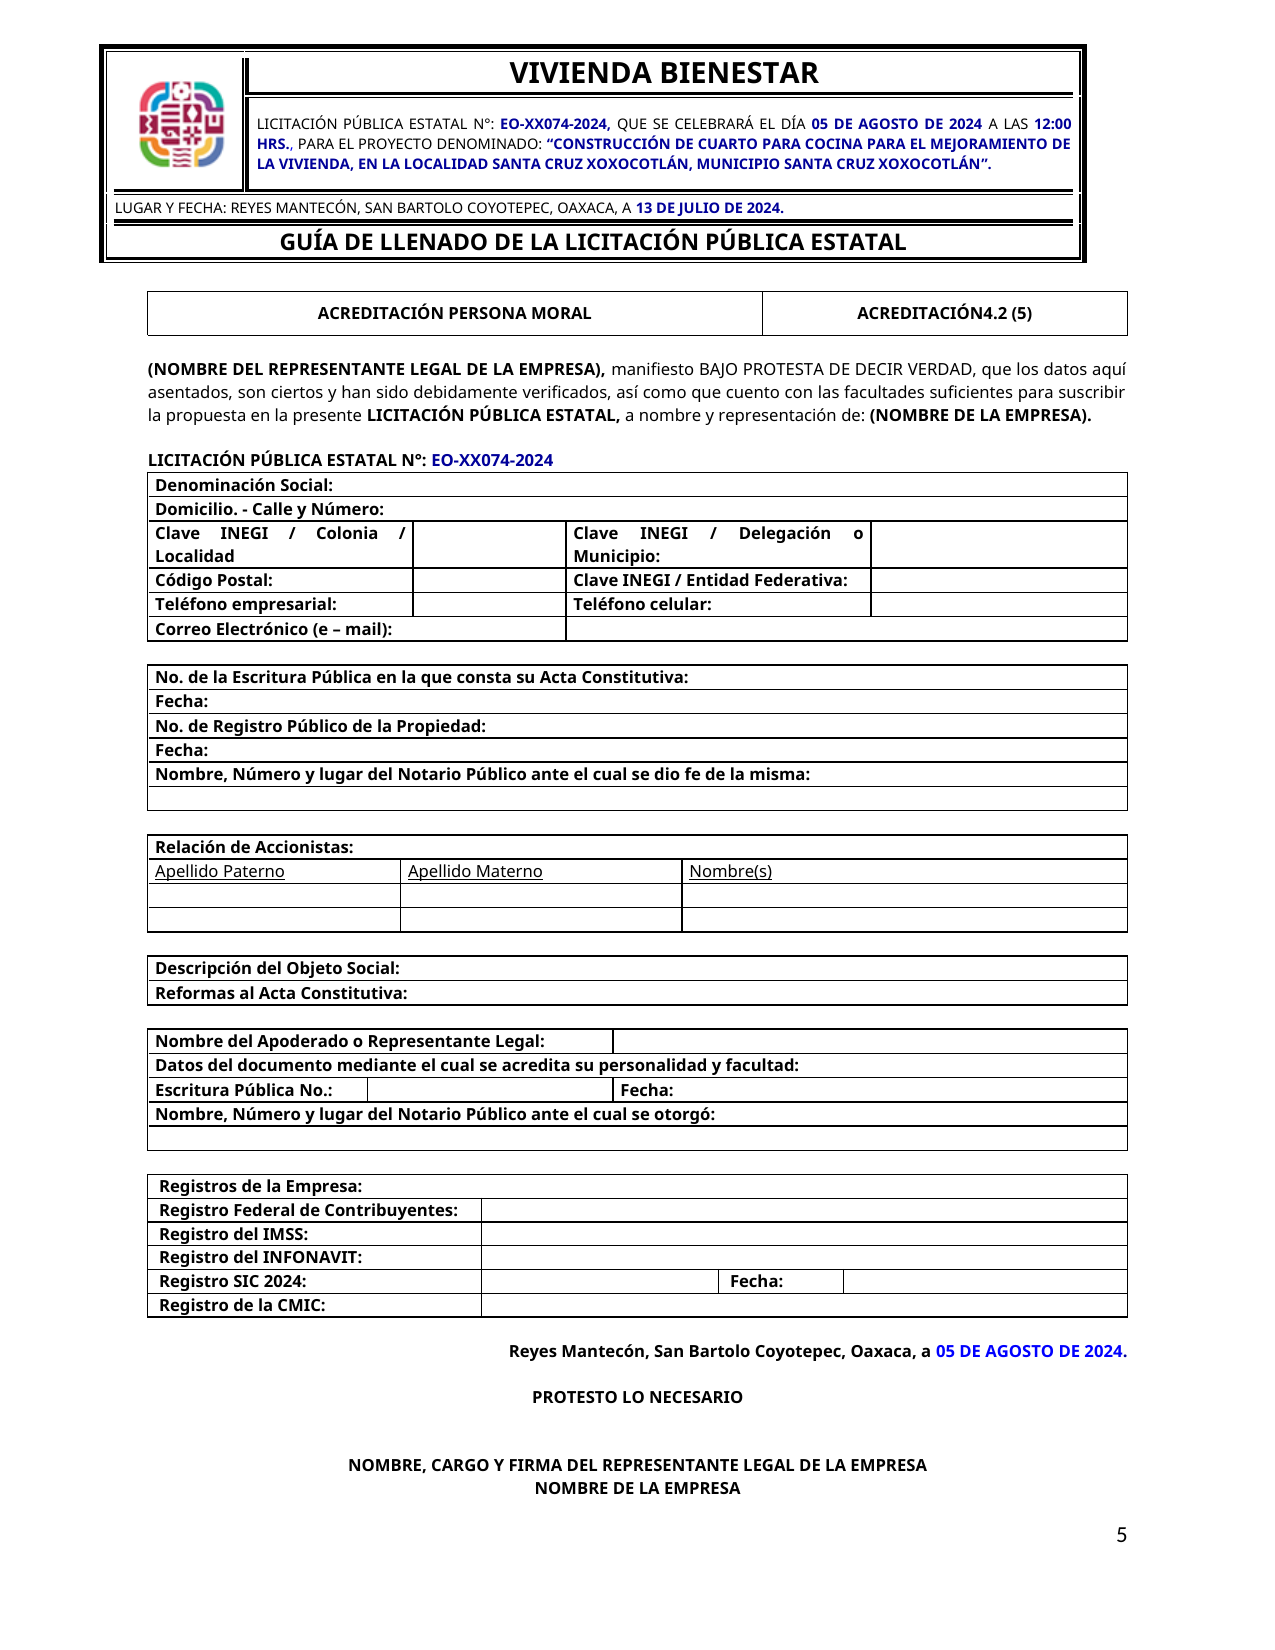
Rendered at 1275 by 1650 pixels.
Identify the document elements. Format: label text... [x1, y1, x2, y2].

table_cell Clave INEGI / Entidad Federativa: [567, 569, 870, 591]
table_cell Registro SIC 2024: [148, 1270, 481, 1293]
table_header Nombre del Apoderado o Representante Legal: [148, 1030, 612, 1052]
table_cell Registro de la CMIC: [148, 1294, 481, 1316]
table_cell Fecha: [148, 738, 1127, 761]
text (NOMBRE DEL REPRESENTANTE LEGAL DE LA EMPRESA), manifiesto BAJO PROTESTA DE DECIR VERDAD, que los datos aquí asentados, son ciertos y han sido debidamente verificados, así como que cuento con las facultades suficientes para suscribir la propuesta en la presente LICITACIÓN PÚBLICA ESTATAL, a nombre y representación de: (NOMBRE DE LA EMPRESA). [148, 358, 1127, 426]
table_cell No. de Registro Público de la Propiedad: [148, 714, 1127, 737]
table_cell [148, 1126, 1127, 1149]
table_cell [148, 787, 1127, 810]
table_cell [844, 1270, 1127, 1293]
table_cell [401, 884, 681, 907]
table_cell Fecha: [614, 1078, 1127, 1101]
table_cell Código Postal: [148, 568, 412, 591]
text NOMBRE DE LA EMPRESA [148, 1476, 1127, 1499]
table_cell Fecha: [148, 690, 1127, 713]
table_cell Registro Federal de Contribuyentes: [148, 1199, 481, 1221]
table_cell [482, 1246, 1127, 1269]
table_header Registros de la Empresa: [148, 1175, 1127, 1198]
table_cell Fecha: [719, 1270, 843, 1293]
table_cell Escritura Pública No.: [148, 1078, 367, 1101]
table_cell [414, 522, 565, 567]
table_cell [482, 1199, 1127, 1221]
table_cell [148, 908, 400, 931]
text PROTESTO LO NECESARIO [148, 1386, 1127, 1408]
table_cell Apellido Paterno [148, 859, 400, 883]
table_header Relación de Accionistas: [148, 836, 1127, 858]
table_cell [401, 908, 681, 931]
table_cell Datos del documento mediante el cual se acredita su personalidad y facultad: [148, 1054, 1127, 1077]
table_cell Reformas al Acta Constitutiva: [148, 981, 1127, 1004]
table_cell [482, 1294, 1127, 1316]
table_cell Teléfono celular: [567, 593, 870, 616]
table_header [614, 1030, 1127, 1052]
picture [128, 73, 235, 173]
table_cell Nombre, Número y lugar del Notario Público ante el cual se dio fe de la misma: [148, 762, 1127, 786]
table_cell [482, 1270, 718, 1293]
table_cell Nombre(s) [683, 860, 1127, 883]
table_cell [872, 522, 1127, 567]
table_cell Teléfono empresarial: [148, 593, 412, 616]
table_cell [414, 569, 565, 591]
table_header ACREDITACIÓN PERSONA MORAL [148, 292, 762, 335]
table_cell Registro del INFONAVIT: [148, 1246, 481, 1269]
table_cell [414, 593, 565, 616]
table_cell Apellido Materno [401, 860, 681, 883]
table_header Descripción del Objeto Social: [148, 957, 1127, 980]
table_cell Clave INEGI / Delegación o Municipio: [567, 522, 870, 567]
table_cell [872, 569, 1127, 591]
table_cell [683, 908, 1127, 931]
table_cell Domicilio. - Calle y Número: [148, 497, 1127, 520]
table_cell [148, 884, 400, 907]
text LICITACIÓN PÚBLICA ESTATAL N°: EO-XX074-2024 [148, 449, 1127, 472]
table_header Denominación Social: [148, 473, 1127, 496]
table_cell Nombre, Número y lugar del Notario Público ante el cual se otorgó: [148, 1102, 1127, 1125]
table_cell [567, 617, 1127, 640]
table_cell Clave INEGI / Colonia / Localidad [148, 521, 412, 567]
text NOMBRE, CARGO Y FIRMA DEL REPRESENTANTE LEGAL DE LA EMPRESA [148, 1454, 1127, 1476]
table_cell [872, 593, 1127, 616]
table_cell Registro del IMSS: [148, 1223, 481, 1245]
table_cell [368, 1078, 612, 1101]
table_header No. de la Escritura Pública en la que consta su Acta Constitutiva: [148, 666, 1127, 688]
text Reyes Mantecón, San Bartolo Coyotepec, Oaxaca, a 05 DE AGOSTO DE 2024. [148, 1340, 1127, 1363]
table_cell [683, 884, 1127, 907]
table_cell [482, 1223, 1127, 1245]
table_header ACREDITACIÓN4.2 (5) [763, 292, 1127, 335]
table_cell Correo Electrónico (e – mail): [148, 617, 565, 640]
